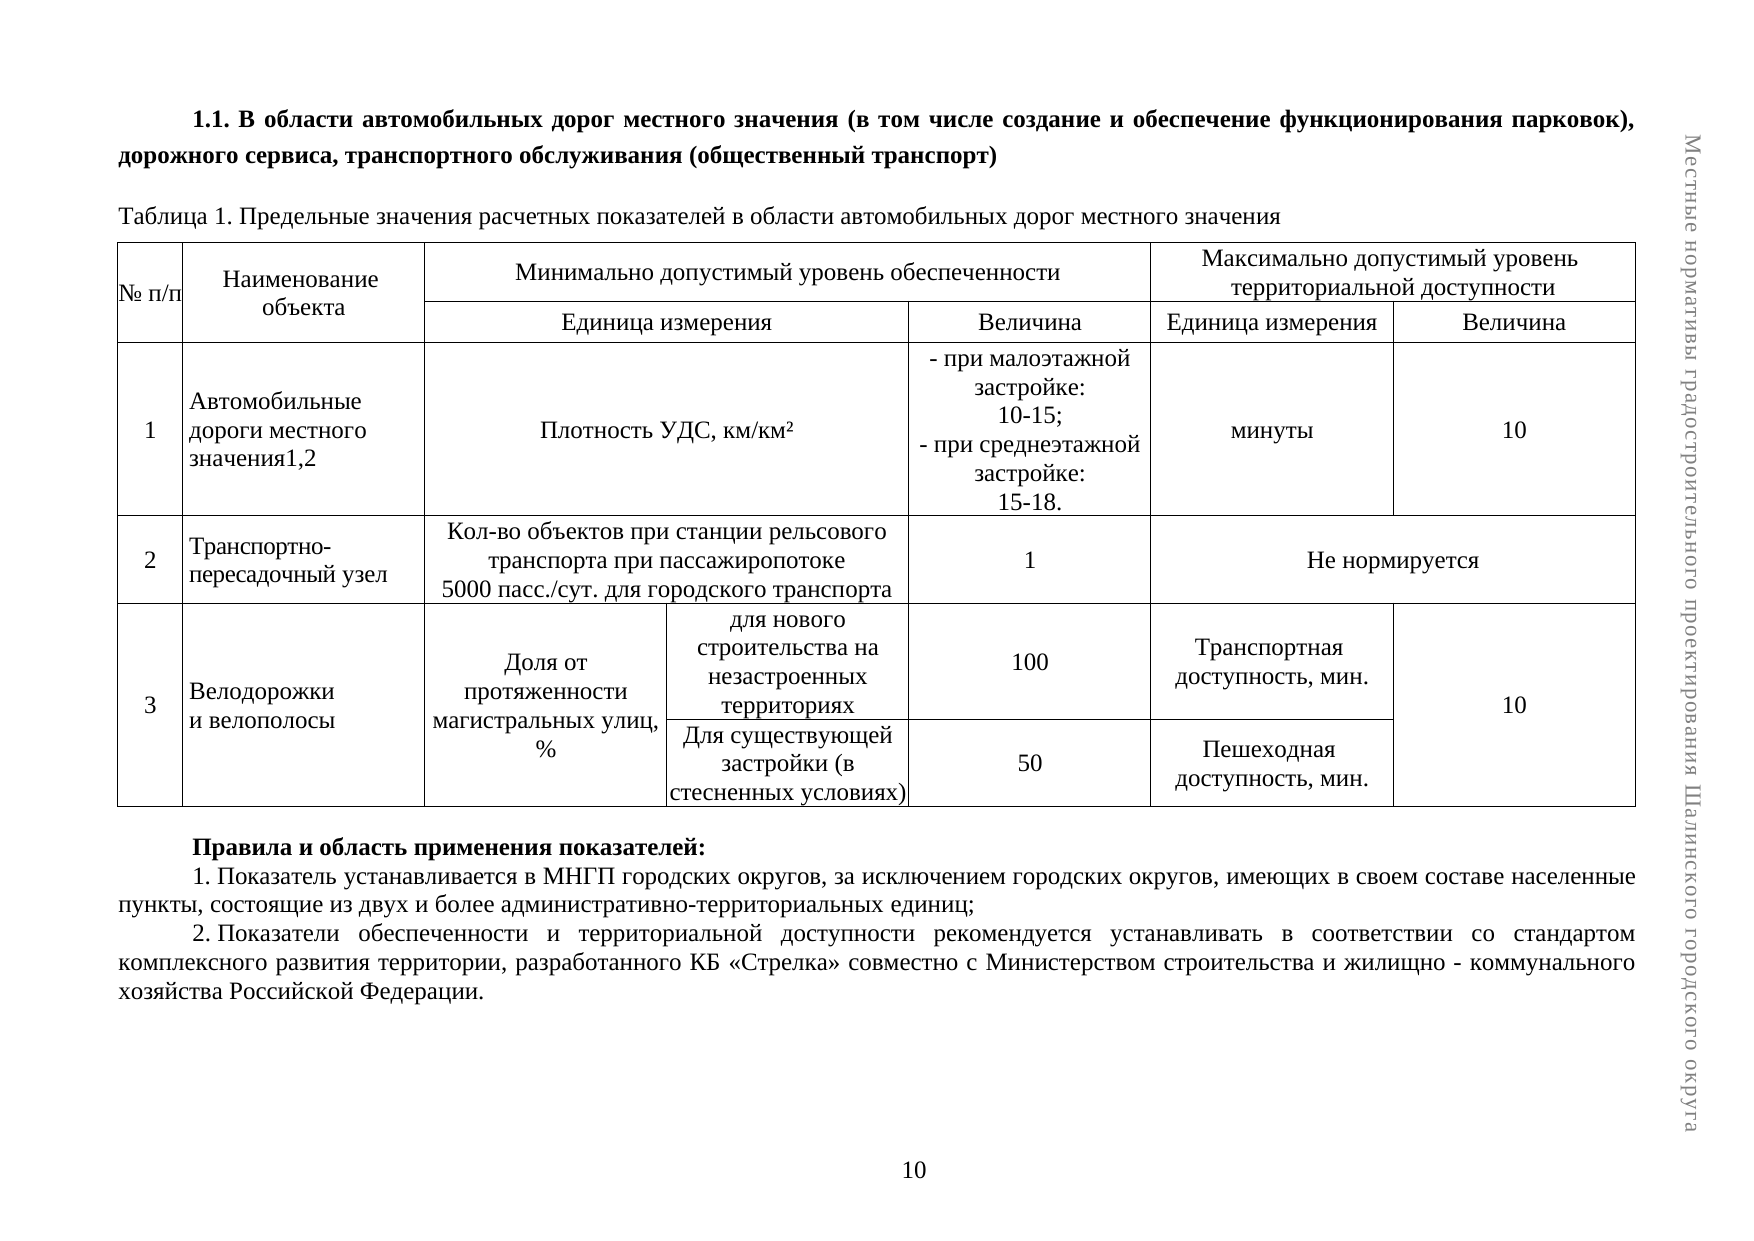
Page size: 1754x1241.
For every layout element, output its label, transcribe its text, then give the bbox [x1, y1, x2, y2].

table_cell Велодорожки и велополосы [183, 604, 424, 806]
table_cell минуты [1151, 343, 1393, 515]
text Таблица 1. Предельные значения расчетных показателей в области автомобильных дорог местного значения [118, 201, 1636, 229]
table_cell Пешеходная доступность, мин. [1151, 720, 1393, 806]
table_cell Единица измерения [425, 302, 908, 342]
table_cell 10 [1394, 343, 1635, 515]
table_cell Величина [1394, 302, 1635, 342]
subtitle 1.1. В области автомобильных дорог местного значения (в том числе создание и обеспечение функционирования парковок), дорожного сервиса, транспортного обслуживания (общественный транспорт) [118, 104, 1636, 168]
table_cell 2 [118, 516, 182, 603]
table_cell Транспортная доступность, мин. [1151, 604, 1393, 719]
table_header Максимально допустимый уровень территориальной доступности [1151, 243, 1635, 301]
table_cell Автомобильные дороги местного значения1,2 [183, 343, 424, 515]
table_cell 1 [118, 343, 182, 515]
table_cell 10 [1394, 604, 1635, 806]
table_cell Кол-во объектов при станции рельсового транспорта при пассажиропотоке 5000 пасс./сут. для городского транспорта [425, 516, 908, 603]
text 1. Показатель устанавливается в МНГП городских округов, за исключением городских округов, имеющих в своем составе населенные пункты, состоящие из двух и более административно-территориальных единиц; [118, 861, 1636, 918]
table_header Минимально допустимый уровень обеспеченности [425, 243, 1150, 301]
table_cell Транспортно-пересадочный узел [183, 516, 424, 603]
table_cell для нового строительства на незастроенных территориях [667, 604, 908, 719]
table_cell - при малоэтажной застройке: 10-15; - при среднеэтажной застройке: 15-18. [909, 343, 1150, 515]
table_header № п/п [118, 243, 182, 342]
table_cell 50 [909, 720, 1150, 806]
table_cell Величина [909, 302, 1150, 342]
table_cell Плотность УДС, км/км² [425, 343, 908, 515]
table_header Наименование объекта [183, 243, 424, 342]
text Правила и область применения показателей: [118, 832, 1636, 861]
table_cell Единица измерения [1151, 302, 1393, 342]
text 2. Показатели обеспеченности и территориальной доступности рекомендуется устанавливать в соответствии со стандартом комплексного развития территории, разработанного КБ «Стрелка» совместно с Министерством строительства и жилищно - коммунального хозяйства Российской Федерации. [118, 918, 1636, 1004]
table_cell 3 [118, 604, 182, 806]
table_cell Не нормируется [1151, 516, 1635, 603]
table_cell 1 [909, 516, 1150, 603]
table_cell 100 [909, 604, 1150, 719]
table_cell Для существующей застройки (в стесненных условиях) [667, 720, 908, 806]
table_cell Доля от протяженности магистральных улиц, % [425, 604, 666, 806]
